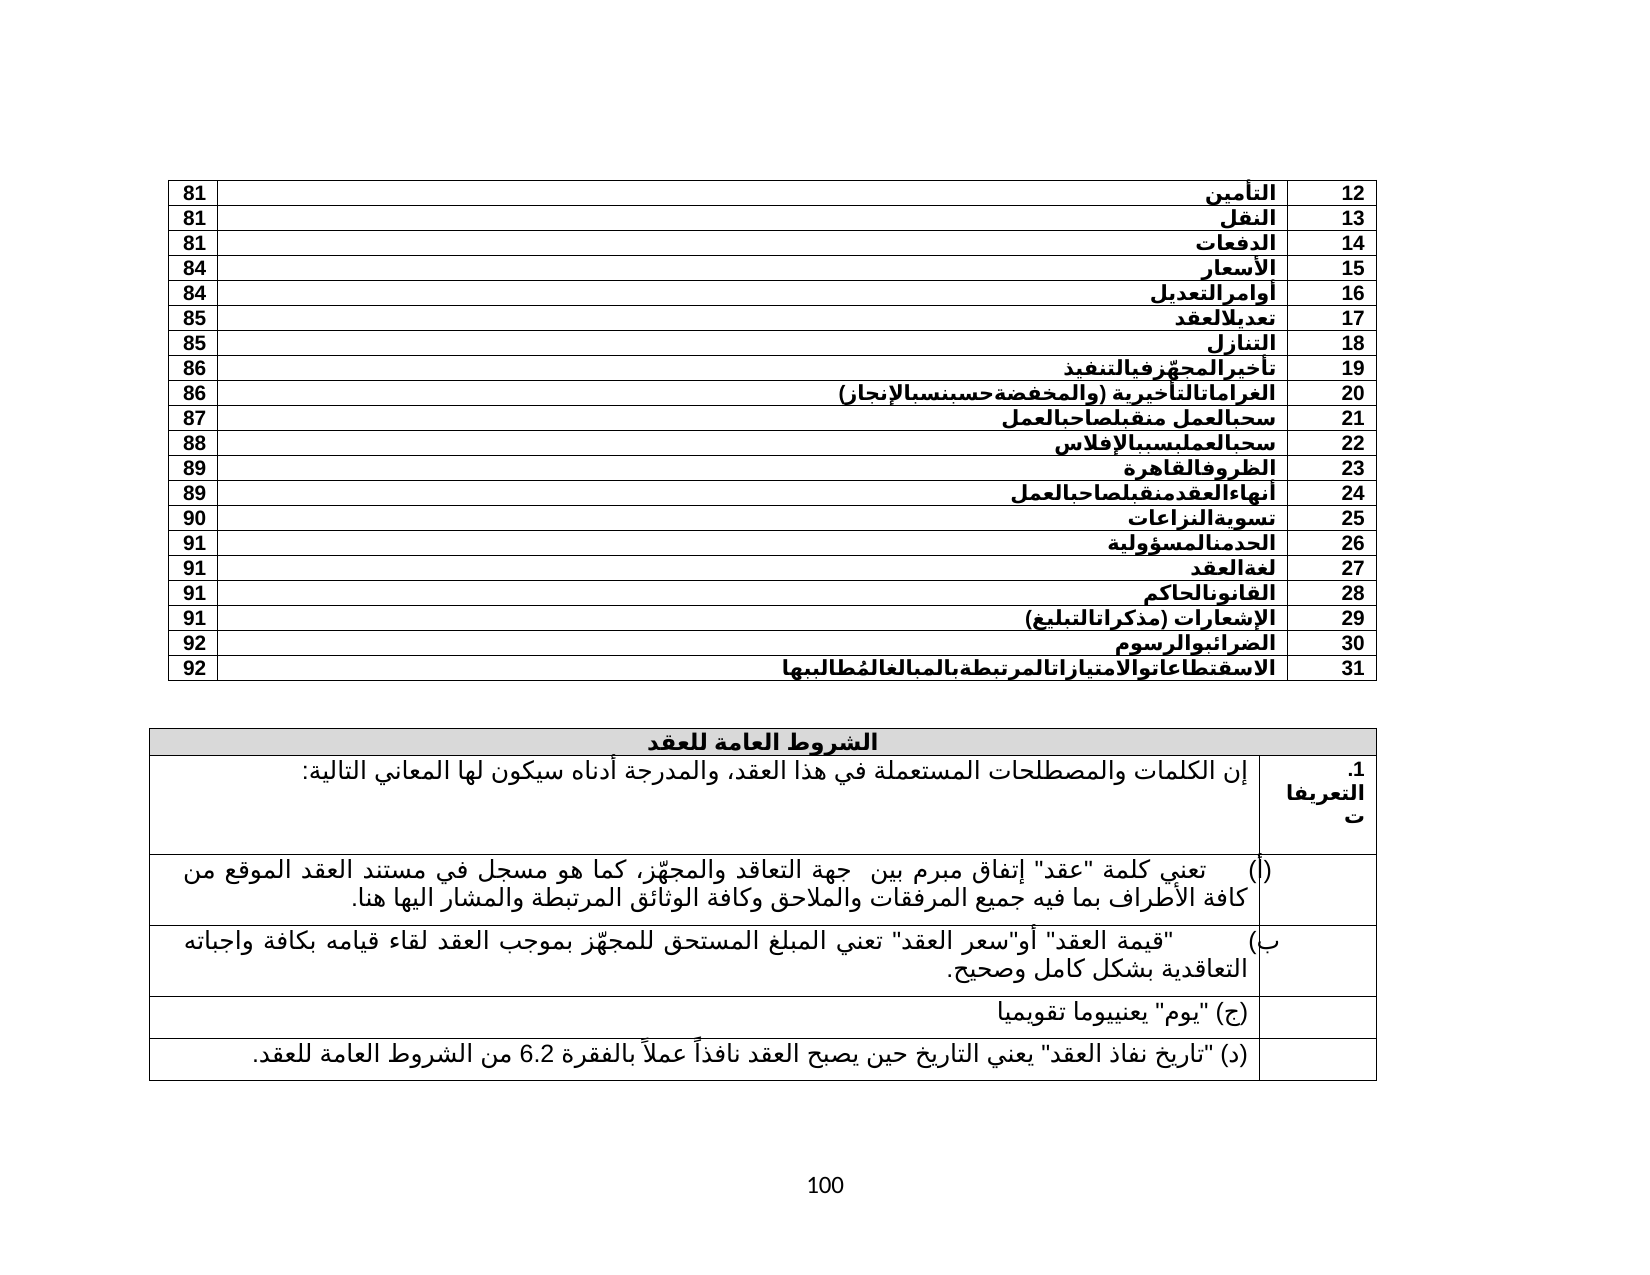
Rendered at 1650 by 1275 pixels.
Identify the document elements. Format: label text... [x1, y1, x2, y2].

table_cell [1260, 997, 1376, 1038]
table_cell سحبالعملبسببالإفلاس [218, 431, 1287, 455]
table_cell الدفعات [218, 231, 1287, 255]
table_cell 88 [169, 431, 217, 455]
table_cell الأسعار [218, 256, 1287, 280]
table_cell تعني كلمة "عقد" إتفاق مبرم بين جهة التعاقد والمجهّز، كما هو مسجل في مستند العقد الموقع من كافة الأطراف بما فيه جميع المرفقات والملاحق وكافة الوثائق المرتبطة والمشار اليها هنا. [150, 855, 1259, 925]
table_cell 92 [169, 656, 217, 680]
table_cell 19 [1288, 356, 1376, 380]
table_cell 86 [169, 381, 217, 405]
table_cell 89 [169, 481, 217, 505]
table_header الشروط العامة للعقد [150, 729, 1376, 755]
table_cell 27 [1288, 556, 1376, 580]
table_cell 31 [1288, 656, 1376, 680]
table_cell أنهاءالعقدمنقبلصاحبالعمل [218, 481, 1287, 505]
table_cell (ج) "يوم" يعنييوما تقويميا [150, 997, 1259, 1038]
table_cell 26 [1288, 531, 1376, 555]
table_cell تعديلالعقد [218, 306, 1287, 330]
table_cell 92 [169, 631, 217, 655]
table_cell 84 [169, 281, 217, 305]
table_cell 89 [169, 456, 217, 480]
table_cell 91 [169, 606, 217, 630]
table_cell "قيمة العقد" أو"سعر العقد" تعني المبلغ المستحق للمجهّز بموجب العقد لقاء قيامه بكافة واجباته التعاقدية بشكل كامل وصحيح. [150, 926, 1259, 996]
table_cell الاسقتطاعاتوالامتيازاتالمرتبطةبالمبالغالمُطالببها [218, 656, 1287, 680]
table_cell 18 [1288, 331, 1376, 355]
table_cell الغراماتالتأخيرية (والمخفضةحسبنسبالإنجاز) [218, 381, 1287, 405]
table_cell القانونالحاكم [218, 581, 1287, 605]
table_cell 25 [1288, 506, 1376, 530]
table_cell [1260, 855, 1376, 925]
table_cell 81 [169, 181, 217, 205]
table_cell 30 [1288, 631, 1376, 655]
table_cell 81 [169, 206, 217, 230]
table_cell التأمين [218, 181, 1287, 205]
table_cell الضرائبوالرسوم [218, 631, 1287, 655]
table_cell 28 [1288, 581, 1376, 605]
table_cell 24 [1288, 481, 1376, 505]
table_cell 15 [1288, 256, 1376, 280]
table_cell [1260, 1039, 1376, 1080]
table_cell 81 [169, 231, 217, 255]
table_cell (د) "تاريخ نفاذ العقد" يعني التاريخ حين يصبح العقد نافذاً عملاً بالفقرة 6.2 من الشروط العامة للعقد. [150, 1039, 1259, 1080]
table_cell 23 [1288, 456, 1376, 480]
table_cell 84 [169, 256, 217, 280]
table_cell 90 [169, 506, 217, 530]
table_cell 91 [169, 581, 217, 605]
table_cell لغةالعقد [218, 556, 1287, 580]
table_cell الظروفالقاهرة [218, 456, 1287, 480]
table_cell النقل [218, 206, 1287, 230]
table_cell 86 [169, 356, 217, 380]
table_cell تأخيرالمجهّزفيالتنفيذ [218, 356, 1287, 380]
table_cell 22 [1288, 431, 1376, 455]
table_cell أوامرالتعديل [218, 281, 1287, 305]
table_cell 87 [169, 406, 217, 430]
table_cell 20 [1288, 381, 1376, 405]
table_cell [1260, 926, 1376, 996]
table_cell 13 [1288, 206, 1376, 230]
table_cell الإشعارات (مذكراتالتبليغ) [218, 606, 1287, 630]
table_cell 12 [1288, 181, 1376, 205]
table_cell 17 [1288, 306, 1376, 330]
table_cell سحبالعمل منقبلصاحبالعمل [218, 406, 1287, 430]
table_cell 14 [1288, 231, 1376, 255]
table_cell 1. التعريفات [1260, 756, 1376, 854]
table_cell الحدمنالمسؤولية [218, 531, 1287, 555]
table_cell 85 [169, 306, 217, 330]
table_cell التنازل [218, 331, 1287, 355]
table_cell 91 [169, 531, 217, 555]
table_cell تسويةالنزاعات [218, 506, 1287, 530]
table_cell 85 [169, 331, 217, 355]
table_cell 21 [1288, 406, 1376, 430]
table_cell 16 [1288, 281, 1376, 305]
table_cell إن الكلمات والمصطلحات المستعملة في هذا العقد، والمدرجة أدناه سيكون لها المعاني التالية: [150, 756, 1259, 854]
table_cell 29 [1288, 606, 1376, 630]
table_cell 91 [169, 556, 217, 580]
